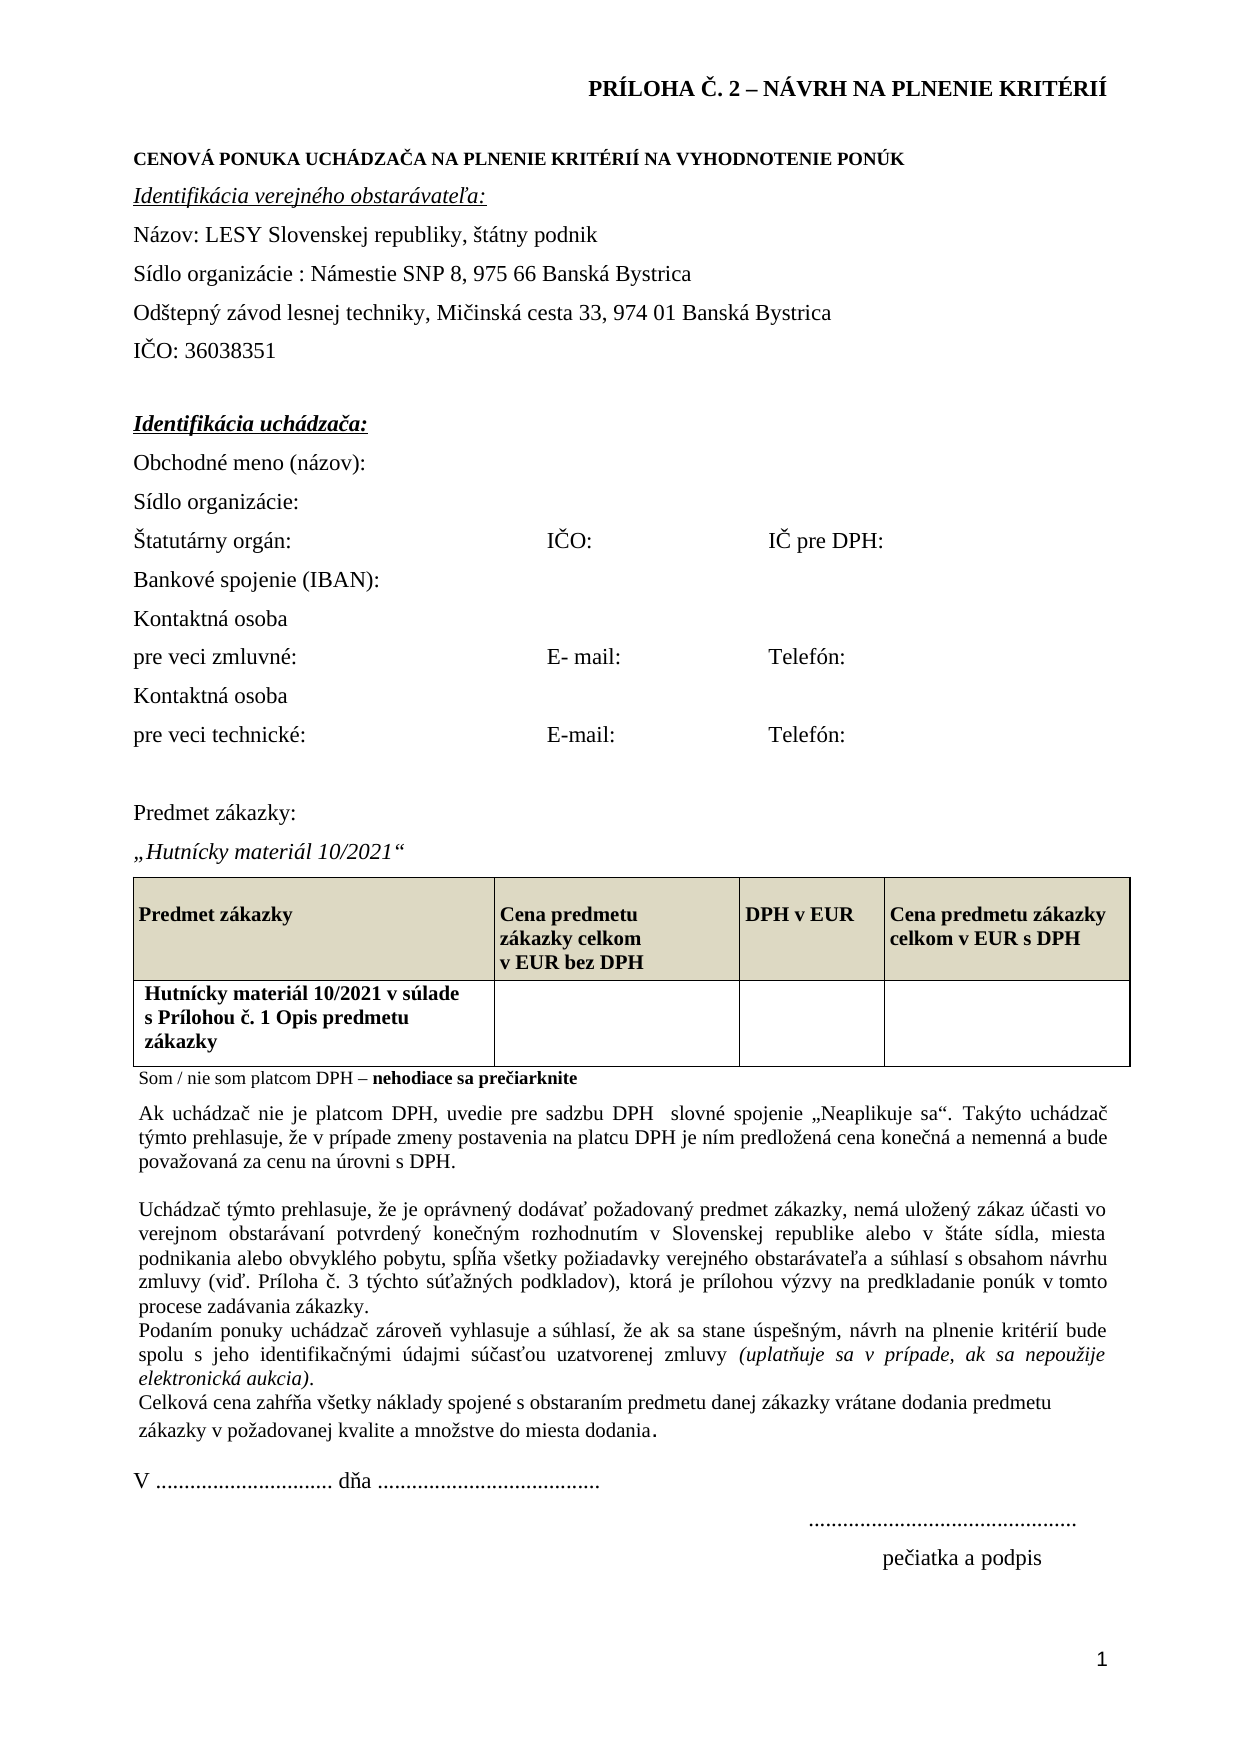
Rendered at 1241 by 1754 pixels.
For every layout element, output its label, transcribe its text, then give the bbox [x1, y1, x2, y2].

text Štatutárny orgán: IČO: IČ pre DPH: [133, 527, 1107, 553]
text Odštepný závod lesnej techniky, Mičinská cesta 33, 974 01 Banská Bystrica [133, 298, 1107, 325]
text Predmet zákazky: [133, 799, 1107, 825]
text CENOVÁ PONUKA UCHÁDZAČA NA PLNENIE KRITÉRIÍ NA VYHODNOTENIE PONÚK [133, 148, 1107, 169]
text Sídlo organizácie : Námestie SNP 8, 975 66 Banská Bystrica [133, 260, 1107, 286]
table_cell Hutnícky materiál 10/2021 v súlade s Prílohou č. 1 Opis predmetu zákazky [134, 981, 494, 1066]
table_header Predmet zákazky [134, 878, 494, 980]
table_header Cena predmetu zákazky celkom v EUR s DPH [885, 878, 1129, 980]
subtitle Príloha č. 2 – Návrh na plnenie kritérií [97, 75, 1107, 101]
table_cell [740, 981, 884, 1066]
text V ............................... dňa ....................................... [133, 1467, 1107, 1493]
text Kontaktná osoba [133, 682, 1107, 709]
text Uchádzač týmto prehlasuje, že je oprávnený dodávať požadovaný predmet zákazky, nemá uložený zákaz účasti vo verejnom obstarávaní potvrdený konečným rozhodnutím v Slovenskej republike alebo v štáte sídla, miesta podnikania alebo obvyklého pobytu, spĺňa všetky požiadavky verejného obstarávateľa a súhlasí s obsahom návrhu zmluvy (viď. Príloha č. 3 týchto súťažných podkladov), ktorá je prílohou výzvy na predkladanie ponúk v tomto procese zadávania zákazky. [138, 1197, 1107, 1318]
table_cell [495, 981, 739, 1066]
table_cell [885, 981, 1129, 1066]
text pečiatka a podpis [97, 1544, 1107, 1571]
text „Hutnícky materiál 10/2021“ [133, 838, 1107, 864]
text ............................................... [133, 1506, 1107, 1532]
text Názov: LESY Slovenskej republiky, štátny podnik [133, 221, 1107, 247]
text Obchodné meno (názov): [133, 449, 1107, 476]
text Som / nie som platcom DPH – nehodiace sa prečiarknite [103, 1067, 1107, 1088]
text Podaním ponuky uchádzač zároveň vyhlasuje a súhlasí, že ak sa stane úspešným, návrh na plnenie kritérií bude spolu s jeho identifikačnými údajmi súčasťou uzatvorenej zmluvy (uplatňuje sa v prípade, ak sa nepoužije elektronická aukcia). [138, 1318, 1107, 1390]
text pre veci zmluvné: E- mail: Telefón: [133, 643, 1107, 670]
text Bankové spojenie (IBAN): [133, 566, 1107, 592]
text IČO: 36038351 [133, 337, 1107, 364]
text Identifikácia verejného obstarávateľa: [133, 182, 1107, 208]
text pre veci technické: E-mail: Telefón: [133, 721, 1107, 747]
text Ak uchádzač nie je platcom DPH, uvedie pre sadzbu DPH slovné spojenie „Neaplikuje sa“. Takýto uchádzač týmto prehlasuje, že v prípade zmeny postavenia na platcu DPH je ním predložená cena konečná a nemenná a bude považovaná za cenu na úrovni s DPH. [138, 1101, 1107, 1173]
text Sídlo organizácie: [133, 488, 1107, 514]
table_header DPH v EUR [740, 878, 884, 980]
text Identifikácia uchádzača: [133, 410, 1107, 437]
table_header Cena predmetu zákazky celkom v EUR bez DPH [495, 878, 739, 980]
text Kontaktná osoba [133, 604, 1107, 631]
text Celková cena zahŕňa všetky náklady spojené s obstaraním predmetu danej zákazky vrátane dodania predmetu zákazky v požadovanej kvalite a množstve do miesta dodania. [138, 1390, 1107, 1443]
